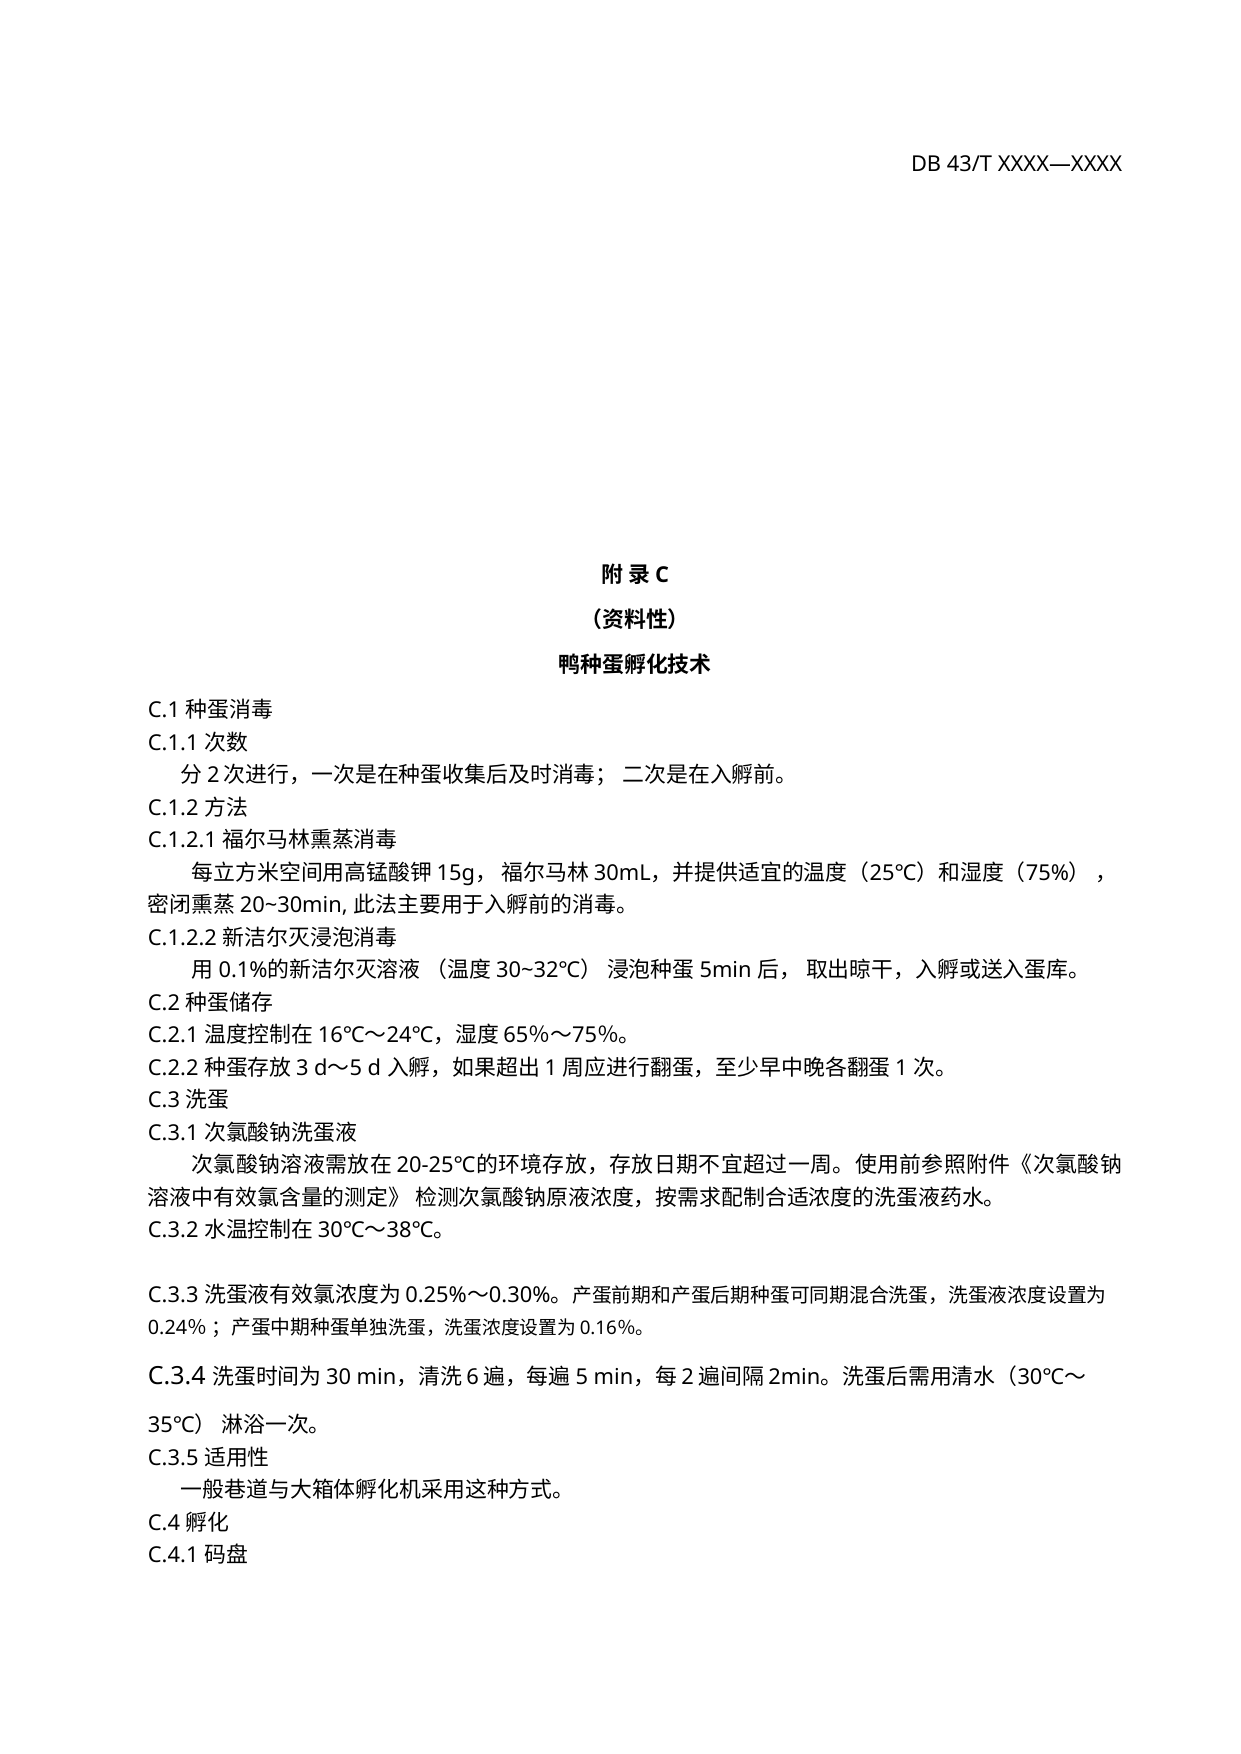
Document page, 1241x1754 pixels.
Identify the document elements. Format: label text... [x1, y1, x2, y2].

text C.2.2 种蛋存放3 d～5 d 入孵，如果超出1 周应进行翻蛋，至少早中晚各翻蛋1 次。 [148, 1049, 1122, 1082]
text C.3.3 洗蛋液有效氯浓度为0.25%～0.30%。产蛋前期和产蛋后期种蛋可同期混合洗蛋，洗蛋液浓度设置为0.24％ ；产蛋中期种蛋单独洗蛋，洗蛋浓度设置为0.16％。 [148, 1277, 1122, 1342]
text C.3.2 水温控制在30℃～38℃。 [148, 1212, 1122, 1244]
text 每立方米空间用高锰酸钾15g， 福尔马林30mL，并提供适宜的温度（25℃）和湿度（75%） ，密闭熏蒸20~30min, 此法主要用于入孵前的消毒。 [148, 854, 1122, 919]
text C.3.4 洗蛋时间为30 min，清洗6遍，每遍 5 min，每2遍间隔2min。洗蛋后需用清水（30℃～35℃） 淋浴一次。 [148, 1342, 1122, 1439]
text C.1.2 方法 [148, 789, 1122, 822]
text C.4.1 码盘 [148, 1537, 1122, 1569]
text C.2.1 温度控制在16℃～24℃，湿度65％～75％。 [148, 1017, 1122, 1049]
subtitle （资料性） [148, 602, 1122, 634]
text 一般巷道与大箱体孵化机采用这种方式。 [148, 1472, 1122, 1504]
subtitle 附 录 C [148, 557, 1122, 589]
text C.1.2.1 福尔马林熏蒸消毒 [148, 822, 1122, 854]
subtitle 鸭种蛋孵化技术 [148, 647, 1122, 679]
text 用 0.1%的新洁尔灭溶液 （温度 30~32℃） 浸泡种蛋 5min 后， 取出晾干，入孵或送入蛋库。 [148, 952, 1122, 984]
text C.1.2.2 新洁尔灭浸泡消毒 [148, 919, 1122, 952]
text C.3 洗蛋 [148, 1082, 1122, 1114]
text C.1.1 次数 [148, 724, 1122, 757]
text 次氯酸钠溶液需放在20-25℃的环境存放，存放日期不宜超过一周。使用前参照附件《次氯酸钠溶液中有效氯含量的测定》 检测次氯酸钠原液浓度，按需求配制合适浓度的洗蛋液药水。 [148, 1147, 1122, 1212]
text C.1 种蛋消毒 [148, 692, 1122, 724]
text C.2 种蛋储存 [148, 984, 1122, 1017]
text 分2次进行，一次是在种蛋收集后及时消毒； 二次是在入孵前。 [148, 757, 1122, 789]
text C.3.5 适用性 [148, 1439, 1122, 1472]
text C.4 孵化 [148, 1504, 1122, 1537]
text C.3.1 次氯酸钠洗蛋液 [148, 1114, 1122, 1147]
